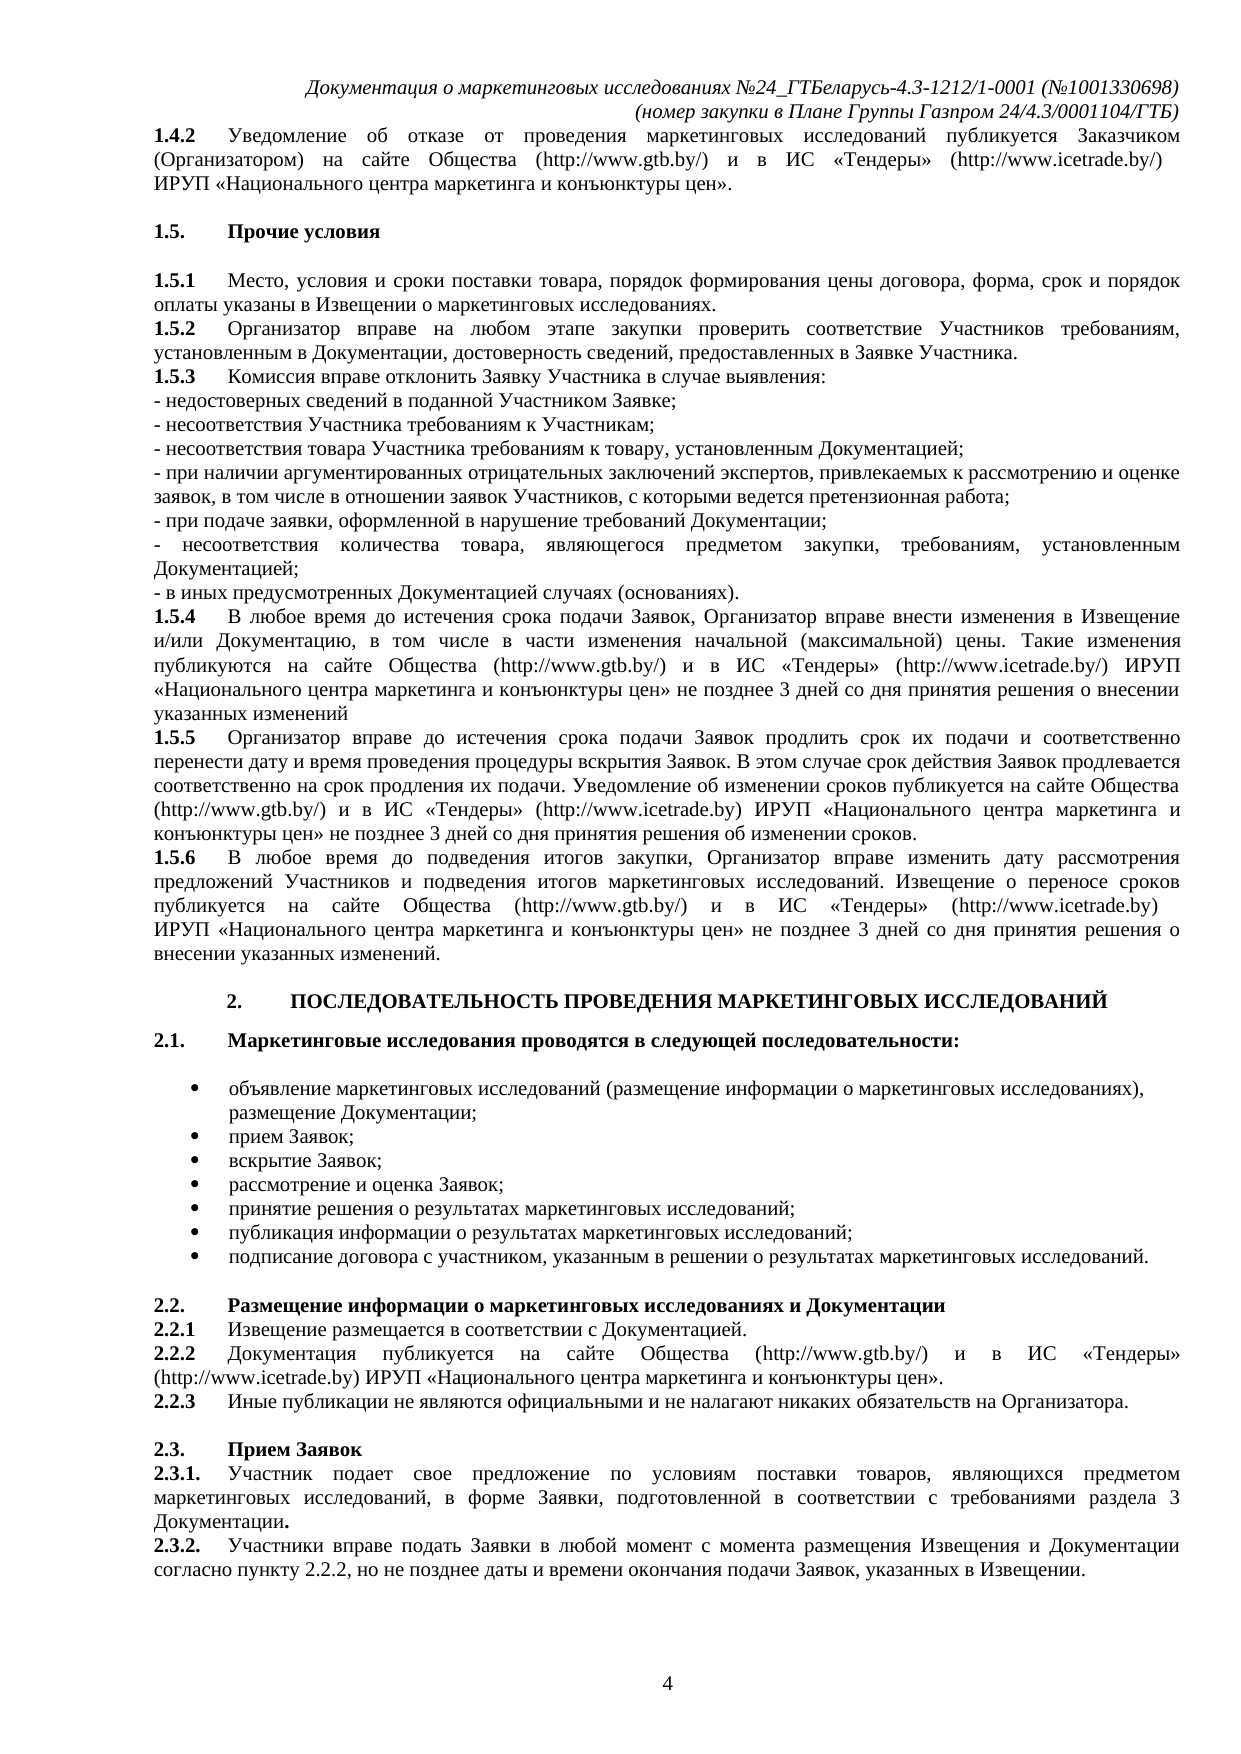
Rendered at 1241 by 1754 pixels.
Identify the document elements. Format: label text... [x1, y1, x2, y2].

list прием Заявок; [191, 1124, 1181, 1148]
list Размещение информации о маркетинговых исследованиях и Документации [153, 1292, 1181, 1317]
list Участник подает свое предложение по условиям поставки товаров, являющихся предметом маркетинговых исследований, в форме Заявки, подготовленной в соответствии с требованиями раздела 3 Документации. [153, 1461, 1181, 1533]
list Организатор вправе до истечения срока подачи Заявок продлить срок их подачи и соответственно перенести дату и время проведения процедуры вскрытия Заявок. В этом случае срок действия Заявок продлевается соответственно на срок продления их подачи. Уведомление об изменении сроков публикуется на сайте Общества (http://www.gtb.by/) и в ИС «Тендеры» (http://www.icetrade.by) ИРУП «Национального центра маркетинга и конъюнктуры цен» не позднее 3 дней со дня принятия решения об изменении сроков. [153, 725, 1181, 845]
text - несоответствия Участника требованиям к Участникам; [153, 412, 1181, 436]
list подписание договора с участником, указанным в решении о результатах маркетинговых исследований. [191, 1244, 1181, 1268]
list рассмотрение и оценка Заявок; [191, 1172, 1181, 1196]
list Извещение размещается в соответствии с Документацией. [153, 1317, 1181, 1341]
list Прочие условия [153, 219, 1181, 243]
list В любое время до подведения итогов закупки, Организатор вправе изменить дату рассмотрения предложений Участников и подведения итогов маркетинговых исследований. Извещение о переносе сроков публикуется на сайте Общества (http://www.gtb.by/) и в ИС «Тендеры» (http://www.icetrade.by) ИРУП «Национального центра маркетинга и конъюнктуры цен» не позднее 3 дней со дня принятия решения о внесении указанных изменений. [153, 845, 1181, 965]
list вскрытие Заявок; [191, 1148, 1181, 1172]
text - в иных предусмотренных Документацией случаях (основаниях). [153, 580, 1181, 604]
list В любое время до истечения срока подачи Заявок, Организатор вправе внести изменения в Извещение и/или Документацию, в том числе в части изменения начальной (максимальной) цены. Такие изменения публикуются на сайте Общества (http://www.gtb.by/) и в ИС «Тендеры» (http://www.icetrade.by/) ИРУП «Национального центра маркетинга и конъюнктуры цен» не позднее 3 дней со дня принятия решения о внесении указанных изменений [153, 604, 1181, 725]
list принятие решения о результатах маркетинговых исследований; [191, 1196, 1181, 1220]
list последовательность проведения маркетинговых исследований [153, 989, 1181, 1013]
list Маркетинговые исследования проводятся в следующей последовательности: [153, 1028, 1181, 1052]
text - недостоверных сведений в поданной Участником Заявке; [153, 388, 1181, 412]
list публикация информации о результатах маркетинговых исследований; [191, 1220, 1181, 1244]
text - несоответствия товара Участника требованиям к товару, установленным Документацией; [153, 436, 1181, 460]
text - при подаче заявки, оформленной в нарушение требований Документации; [153, 508, 1181, 532]
list объявление маркетинговых исследований (размещение информации о маркетинговых исследованиях), размещение Документации; [191, 1076, 1181, 1124]
text - несоответствия количества товара, являющегося предметом закупки, требованиям, установленным Документацией; [153, 532, 1181, 580]
list Прием Заявок [153, 1437, 1181, 1461]
list Место, условия и сроки поставки товара, порядок формирования цены договора, форма, срок и порядок оплаты указаны в Извещении о маркетинговых исследованиях. [153, 267, 1181, 316]
list Документация публикуется на сайте Общества (http://www.gtb.by/) и в ИС «Тендеры» (http://www.icetrade.by) ИРУП «Национального центра маркетинга и конъюнктуры цен». [153, 1341, 1181, 1389]
list Комиссия вправе отклонить Заявку Участника в случае выявления: [153, 364, 1181, 388]
list Уведомление об отказе от проведения маркетинговых исследований публикуется Заказчиком (Организатором) на сайте Общества () и в ИС «Тендеры» (http://www.icetrade.by/) ИРУП «Национального центра маркетинга и конъюнктуры цен». [153, 123, 1181, 195]
list Иные публикации не являются официальными и не налагают никаких обязательств на Организатора. [153, 1389, 1181, 1413]
list Участники вправе подать Заявки в любой момент с момента размещения Извещения и Документации согласно пункту 2.2.2, но не позднее даты и времени окончания подачи Заявок, указанных в Извещении. [153, 1533, 1181, 1581]
list Организатор вправе на любом этапе закупки проверить соответствие Участников требованиям, установленным в Документации, достоверность сведений, предоставленных в Заявке Участника. [153, 316, 1181, 364]
text - при наличии аргументированных отрицательных заключений экспертов, привлекаемых к рассмотрению и оценке заявок, в том числе в отношении заявок Участников, с которыми ведется претензионная работа; [153, 460, 1181, 508]
